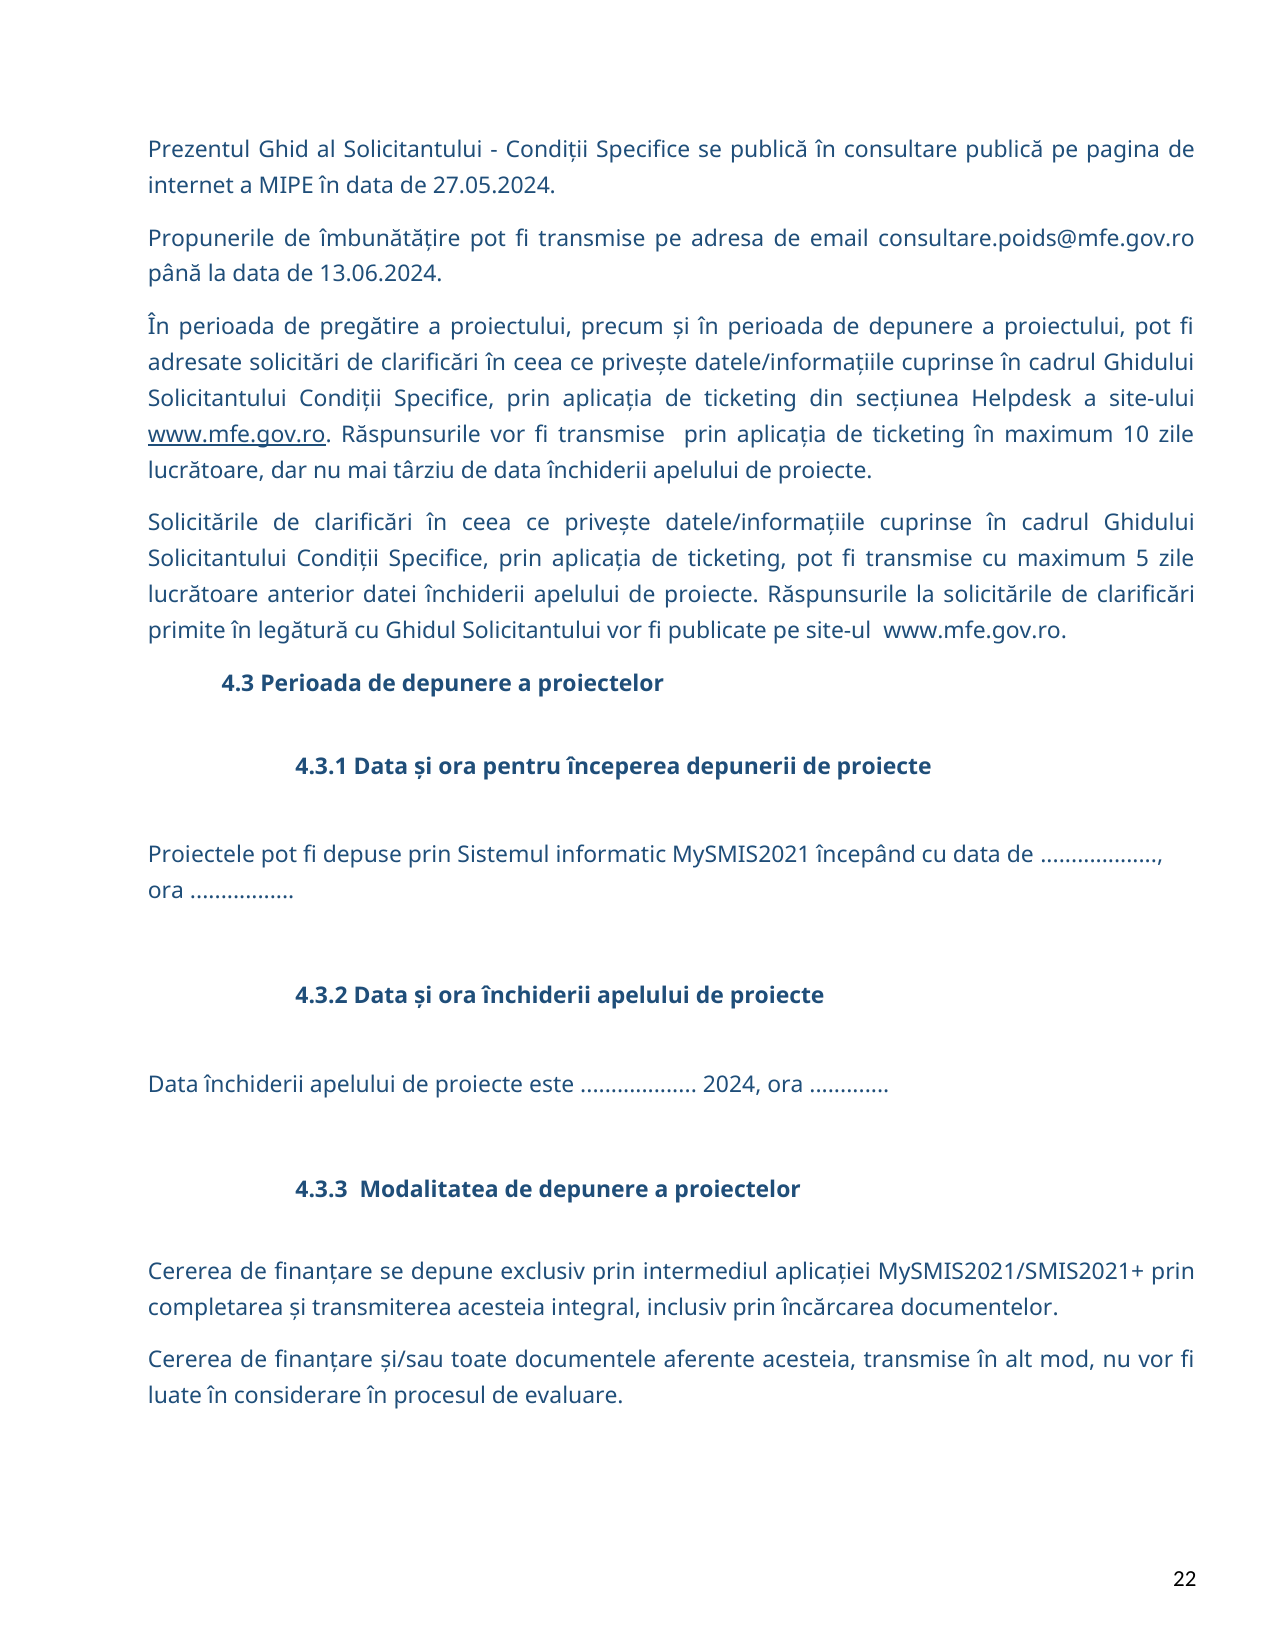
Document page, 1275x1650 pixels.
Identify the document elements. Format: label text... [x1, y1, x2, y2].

text Solicitările de clarificări în ceea ce privește datele/informațiile cuprinse în cadrul Ghidului Solicitantului Condiții Specifice, prin aplicația de ticketing, pot fi transmise cu maximum 5 zile lucrătoare anterior datei închiderii apelului de proiecte. Răspunsurile la solicitările de clarificări primite în legătură cu Ghidul Solicitantului vor fi publicate pe site-ul www.mfe.gov.ro. [148, 506, 1196, 645]
subtitle 4.3 Perioada de depunere a proiectelor [148, 667, 1196, 698]
subtitle 4.3.3 Modalitatea de depunere a proiectelor [221, 1173, 1196, 1204]
subtitle 4.3.2 Data și ora închiderii apelului de proiecte [221, 979, 1196, 1011]
text Cererea de finanțare și/sau toate documentele aferente acesteia, transmise în alt mod, nu vor fi luate în considerare în procesul de evaluare. [148, 1343, 1196, 1410]
text Proiectele pot fi depuse prin Sistemul informatic MySMIS2021 începând cu data de ..................., ora ................. [148, 838, 1196, 905]
text Data închiderii apelului de proiecte este ................... 2024, ora ............. [148, 1068, 1196, 1099]
text În perioada de pregătire a proiectului, precum și în perioada de depunere a proiectului, pot fi adresate solicitări de clarificări în ceea ce privește datele/informațiile cuprinse în cadrul Ghidului Solicitantului Condiții Specifice, prin aplicația de ticketing din secțiunea Helpdesk a site-ului www.mfe.gov.ro. Răspunsurile vor fi transmise prin aplicația de ticketing în maximum 10 zile lucrătoare, dar nu mai târziu de data închiderii apelului de proiecte. [148, 310, 1196, 485]
text Prezentul Ghid al Solicitantului - Condiții Specifice se publică în consultare publică pe pagina de internet a MIPE în data de 27.05.2024. [148, 133, 1196, 200]
text Propunerile de îmbunătățire pot fi transmise pe adresa de email consultare.poids@mfe.gov.ro până la data de 13.06.2024. [148, 221, 1196, 289]
subtitle 4.3.1 Data și ora pentru începerea depunerii de proiecte [148, 749, 1196, 781]
text Cererea de finanțare se depune exclusiv prin intermediul aplicației MySMIS2021/SMIS2021+ prin completarea și transmiterea acesteia integral, inclusiv prin încărcarea documentelor. [148, 1255, 1196, 1322]
